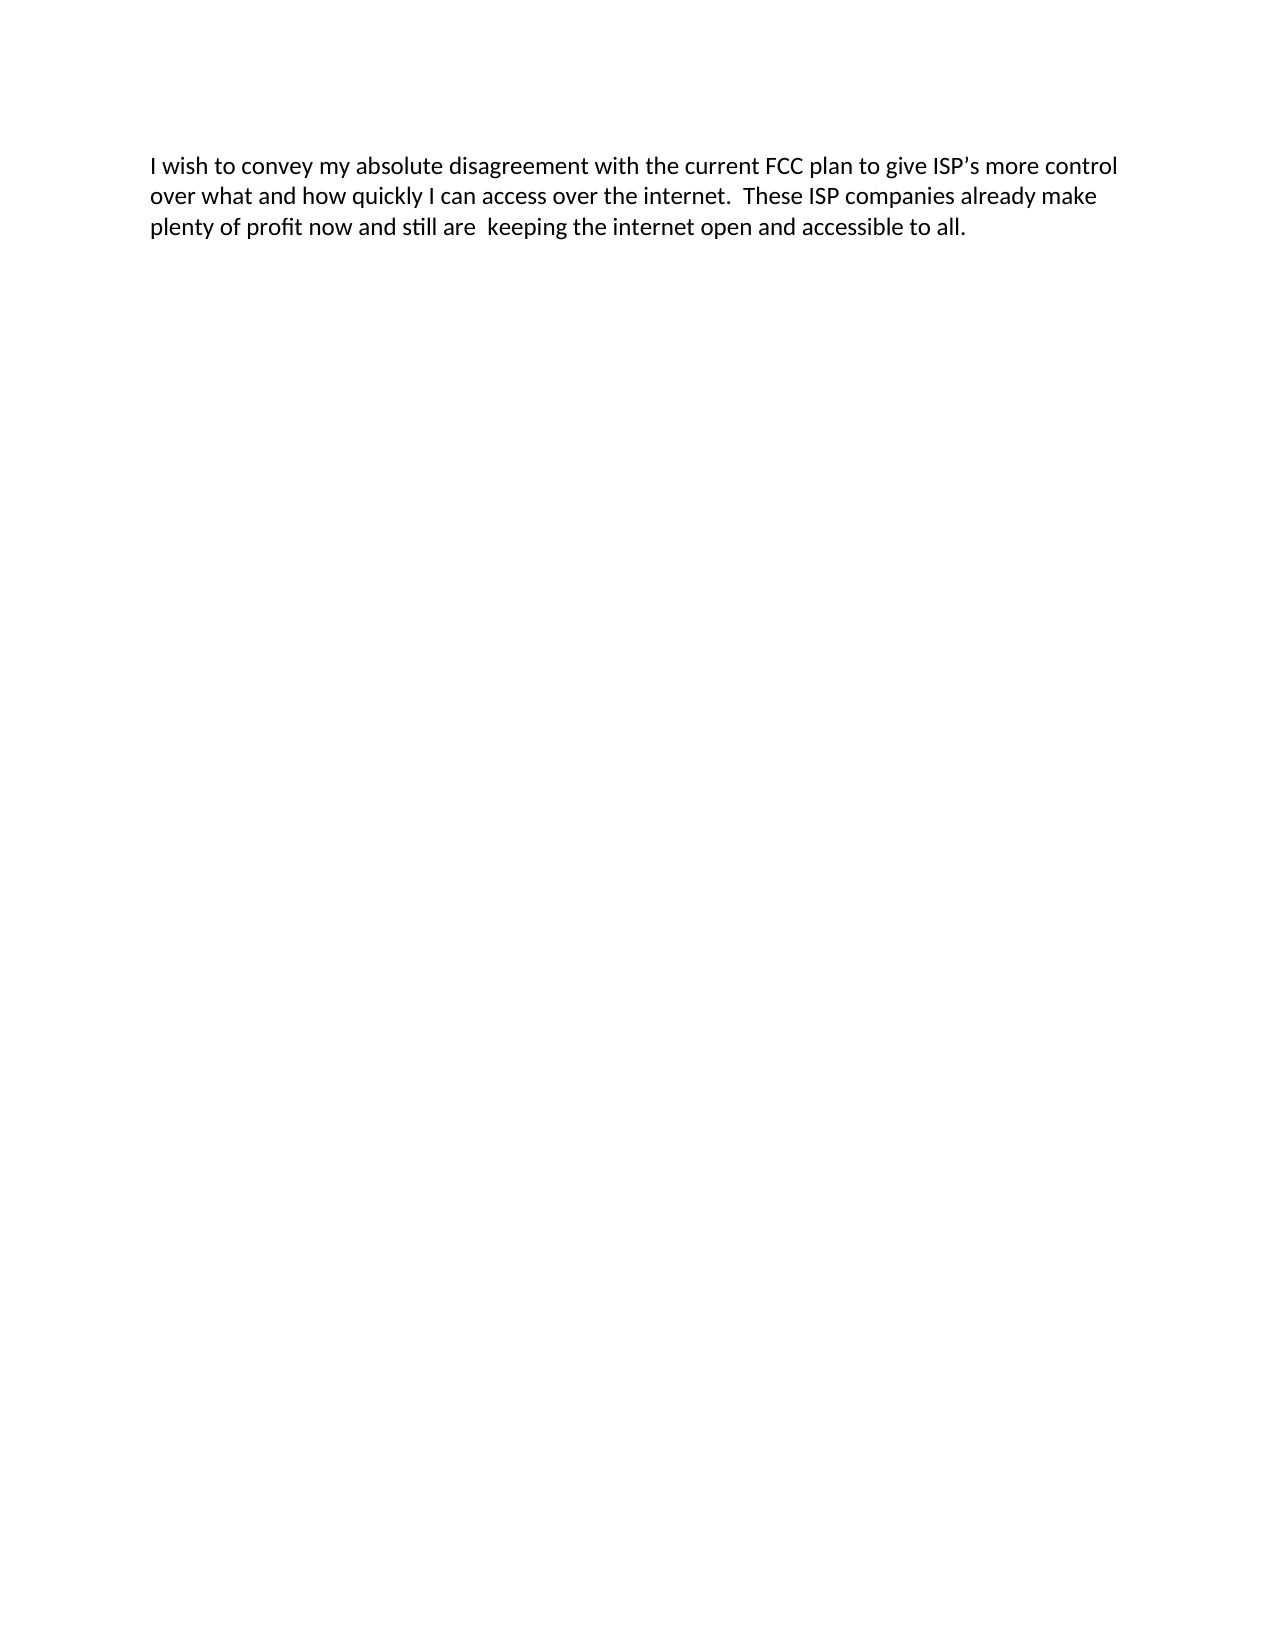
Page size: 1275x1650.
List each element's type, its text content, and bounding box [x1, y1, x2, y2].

text I wish to convey my absolute disagreement with the current FCC plan to give ISP’s more control over what and how quickly I can access over the internet. These ISP companies already make plenty of profit now and still are keeping the internet open and accessible to all. [150, 150, 1125, 242]
